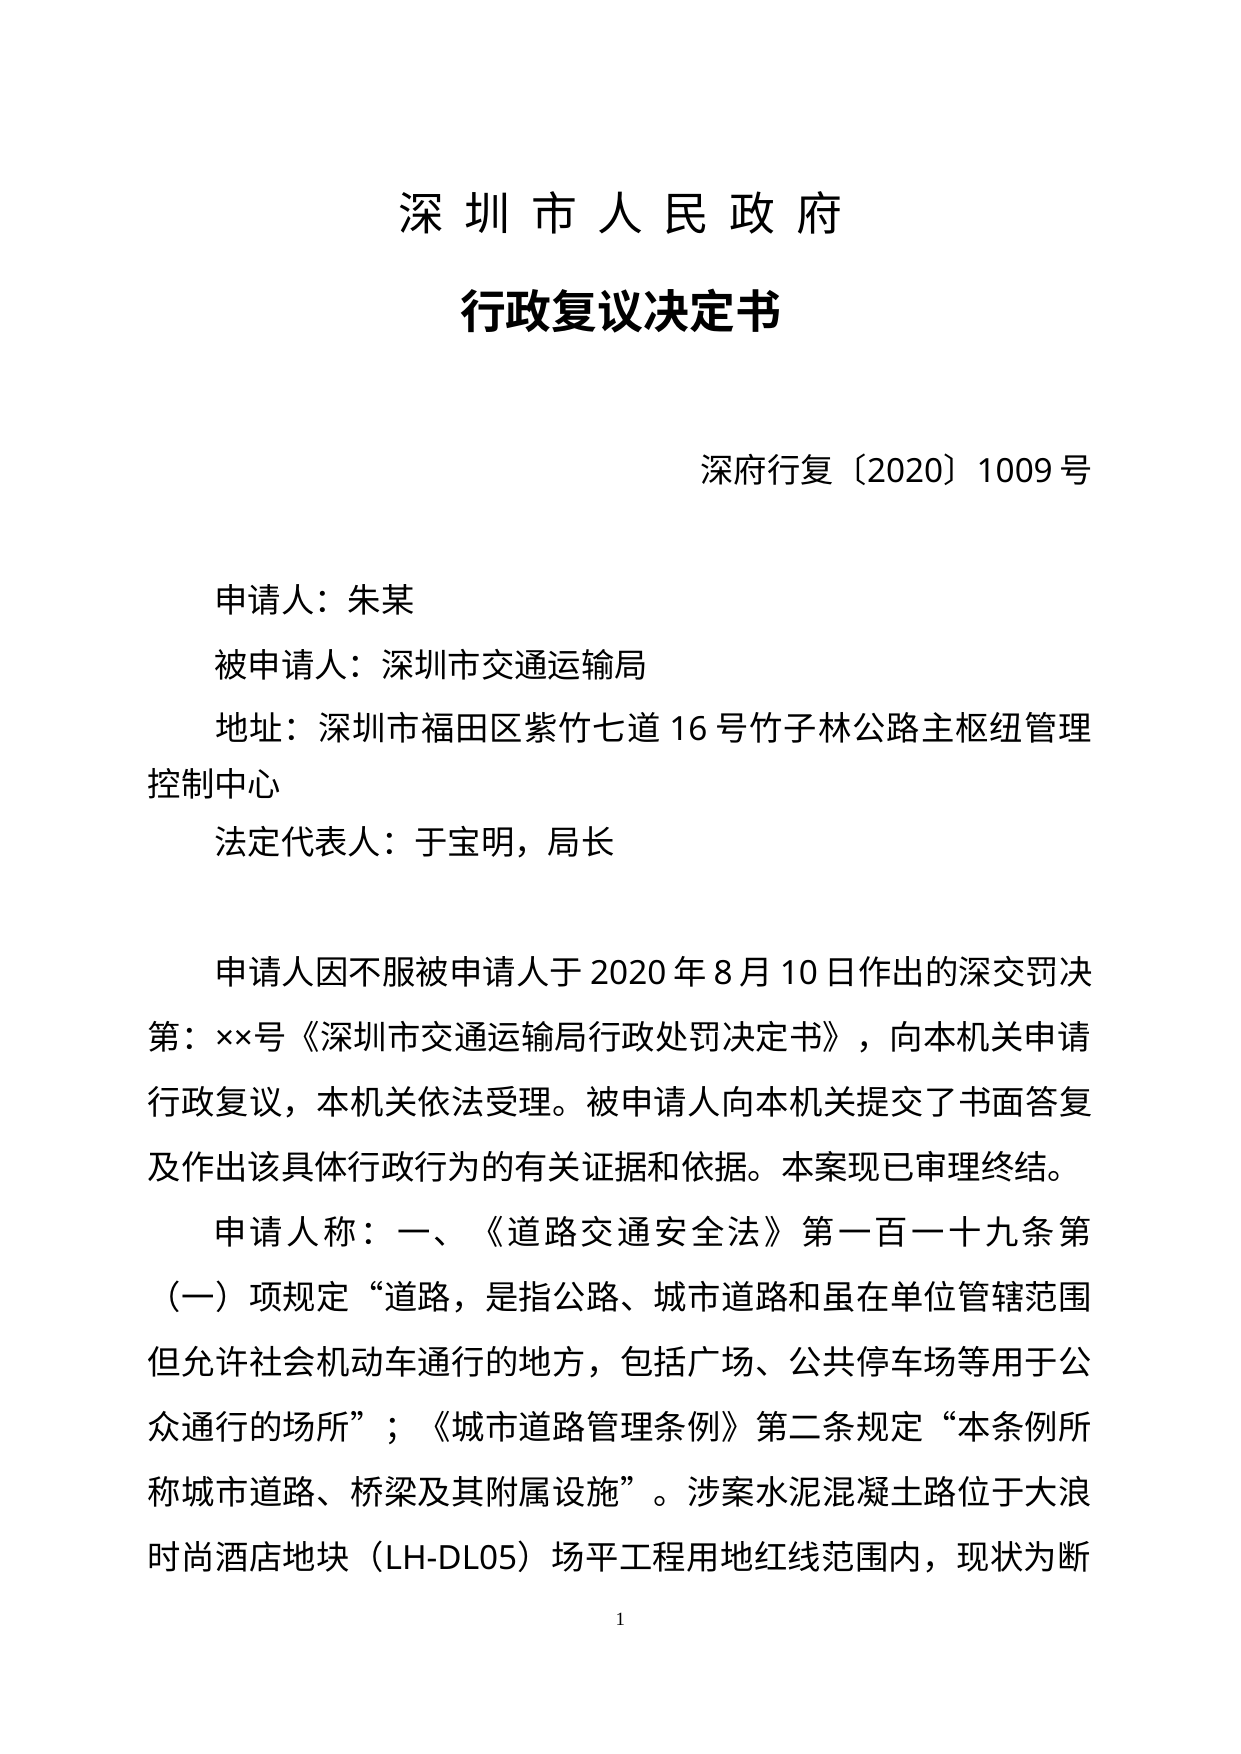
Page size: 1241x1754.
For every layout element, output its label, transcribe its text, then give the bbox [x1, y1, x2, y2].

text 申请人因不服被申请人于2020年8月10日作出的深交罚决第：××号《深圳市交通运输局行政处罚决定书》，向本机关申请行政复议，本机关依法受理。被申请人向本机关提交了书面答复及作出该具体行政行为的有关证据和依据。本案现已审理终结。 [148, 938, 1092, 1198]
text 行政复议决定书 [148, 259, 1092, 357]
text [148, 1198, 1092, 1588]
text 深 圳 市 人 民 政 府 [148, 162, 1092, 259]
text 被申请人：深圳市交通运输局 [148, 630, 1092, 695]
text 法定代表人：于宝明，局长 [148, 808, 1092, 873]
text 深府行复〔2020〕1009号 [148, 435, 1092, 500]
text 申请人：朱某 [148, 565, 1092, 630]
text 地址：深圳市福田区紫竹七道16号竹子林公路主枢纽管理控制中心 [148, 695, 1092, 808]
